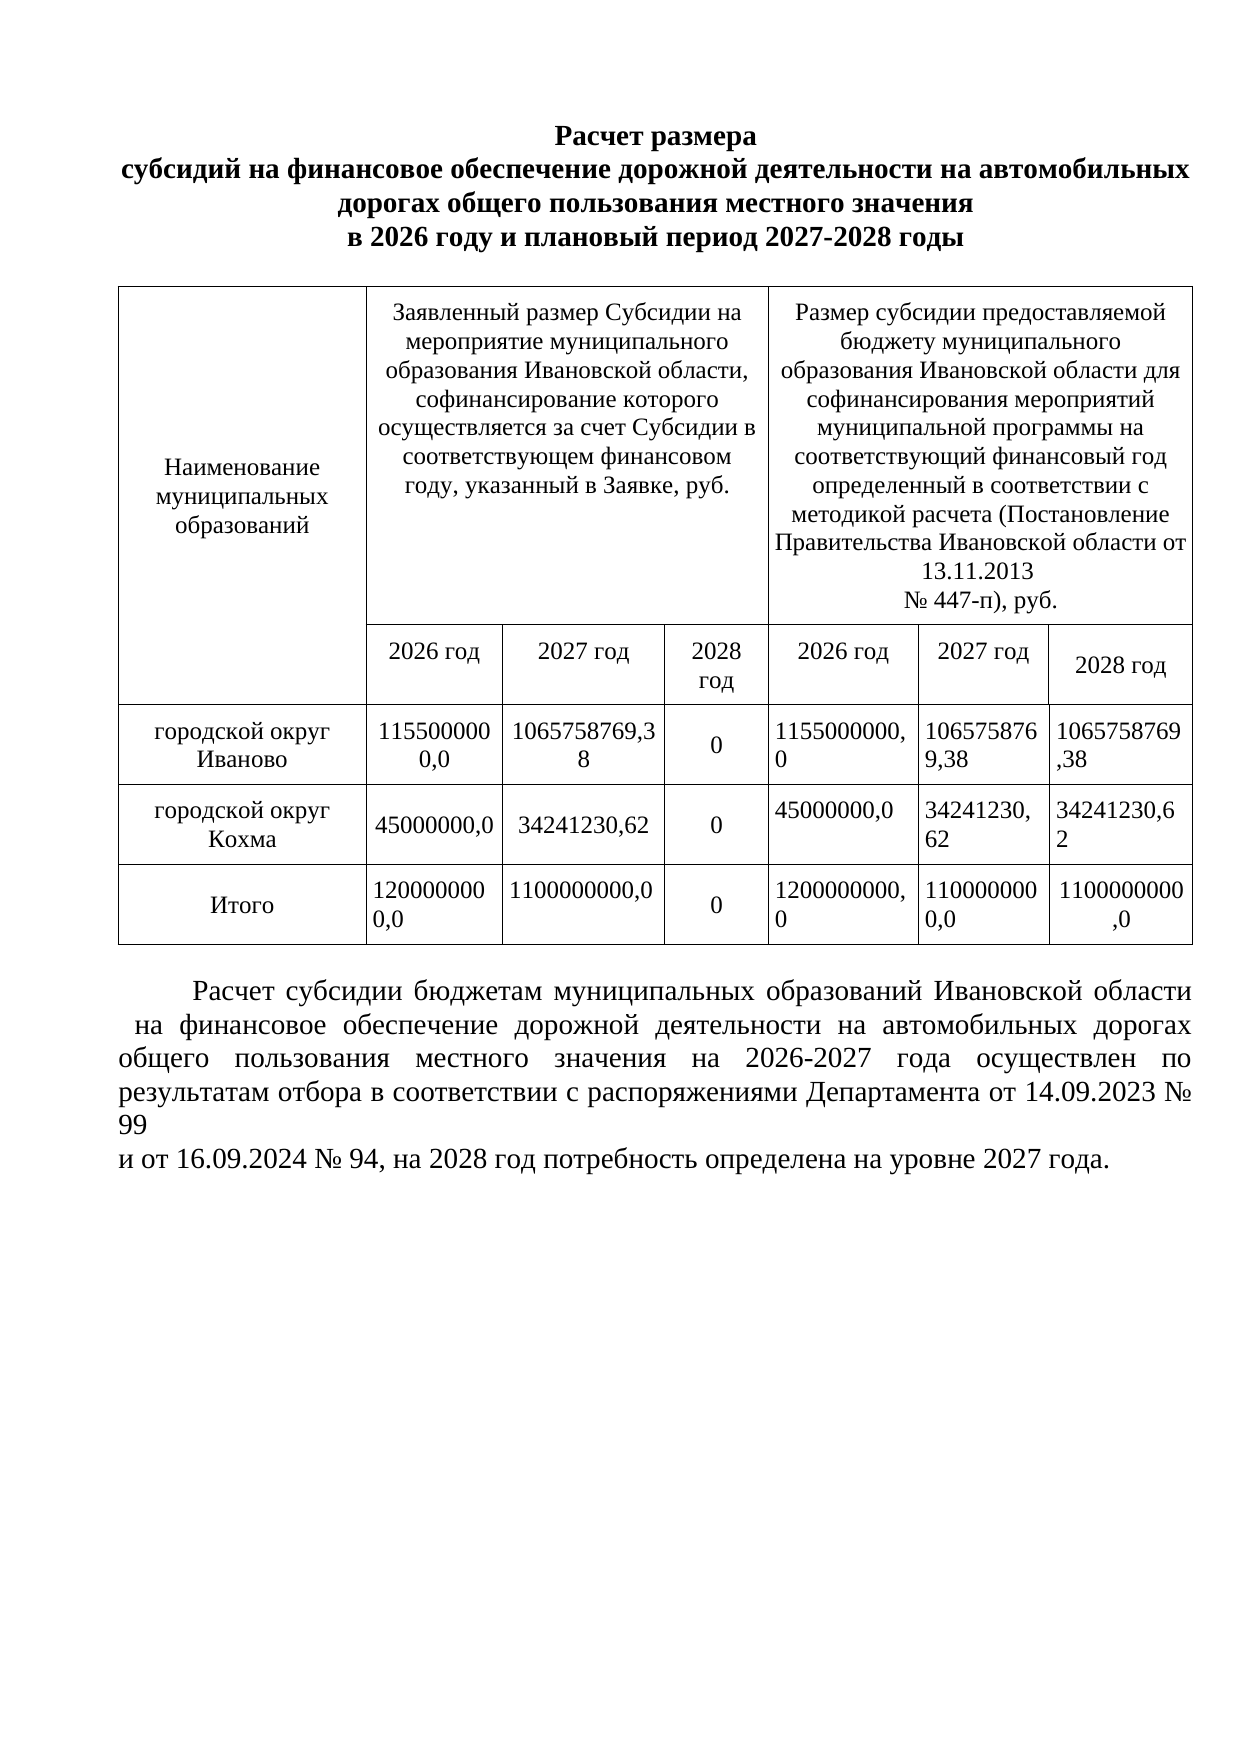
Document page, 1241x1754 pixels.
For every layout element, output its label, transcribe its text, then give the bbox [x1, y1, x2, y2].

table_cell 0 [665, 785, 768, 864]
table_cell 2026 год [769, 625, 918, 704]
table_cell 1200000000,0 [367, 865, 502, 943]
table_cell 34241230,62 [1050, 785, 1192, 864]
table_header Заявленный размер Субсидии на мероприятие муниципального образования Ивановской области, софинансирование которого осуществляется за счет Субсидии в соответствующем финансовом году, указанный в Заявке, руб. [367, 287, 768, 624]
table_header Наименование муниципальных образований [119, 287, 366, 704]
table_cell 0 [665, 865, 768, 943]
table_cell 45000000,0 [769, 785, 918, 864]
table_cell 1065758769,38 [1050, 705, 1192, 784]
table_cell городской округ Иваново [119, 705, 366, 784]
table_cell 2027 год [919, 625, 1048, 704]
table_cell 1100000000,0 [503, 865, 664, 943]
table_cell 1155000000,0 [769, 705, 918, 784]
table_cell 2028 год [665, 625, 768, 704]
table_cell городской округ Кохма [119, 785, 366, 864]
table_cell Итого [119, 865, 366, 943]
table_cell 1100000000,0 [919, 865, 1049, 943]
table_cell 45000000,0 [367, 785, 502, 864]
text в 2026 году и плановый период 2027-2028 годы [118, 219, 1193, 252]
table_header Размер субсидии предоставляемой бюджету муниципального образования Ивановской области для софинансирования мероприятий муниципальной программы на соответствующий финансовый год определенный в соответствии с методикой расчета (Постановление Правительства Ивановской области от 13.11.2013 № 447-п), руб. [769, 287, 1192, 624]
table_cell 2027 год [503, 625, 664, 704]
text Расчет размера [118, 118, 1193, 152]
table_cell 2028 год [1049, 625, 1192, 704]
table_cell 1200000000,0 [769, 865, 918, 943]
table_cell 34241230,62 [503, 785, 664, 864]
table_cell 2026 год [367, 625, 502, 704]
table_cell 1065758769,38 [503, 705, 664, 784]
table_cell 0 [665, 705, 768, 784]
table_cell 1065758769,38 [919, 705, 1049, 784]
text Расчет субсидии бюджетам муниципальных образований Ивановской области на финансовое обеспечение дорожной деятельности на автомобильных дорогах общего пользования местного значения на 2026-2027 года осуществлен по результатам отбора в соответствии с распоряжениями Департамента от 14.09.2023 № 99 и от 16.09.2024 № 94, на 2028 год потребность определена на уровне 2027 года. [118, 973, 1193, 1174]
table_cell 34241230,62 [919, 785, 1049, 864]
table_cell 1155000000,0 [367, 705, 502, 784]
table_cell 1100000000,0 [1050, 865, 1192, 943]
text субсидий на финансовое обеспечение дорожной деятельности на автомобильных дорогах общего пользования местного значения [118, 152, 1193, 219]
